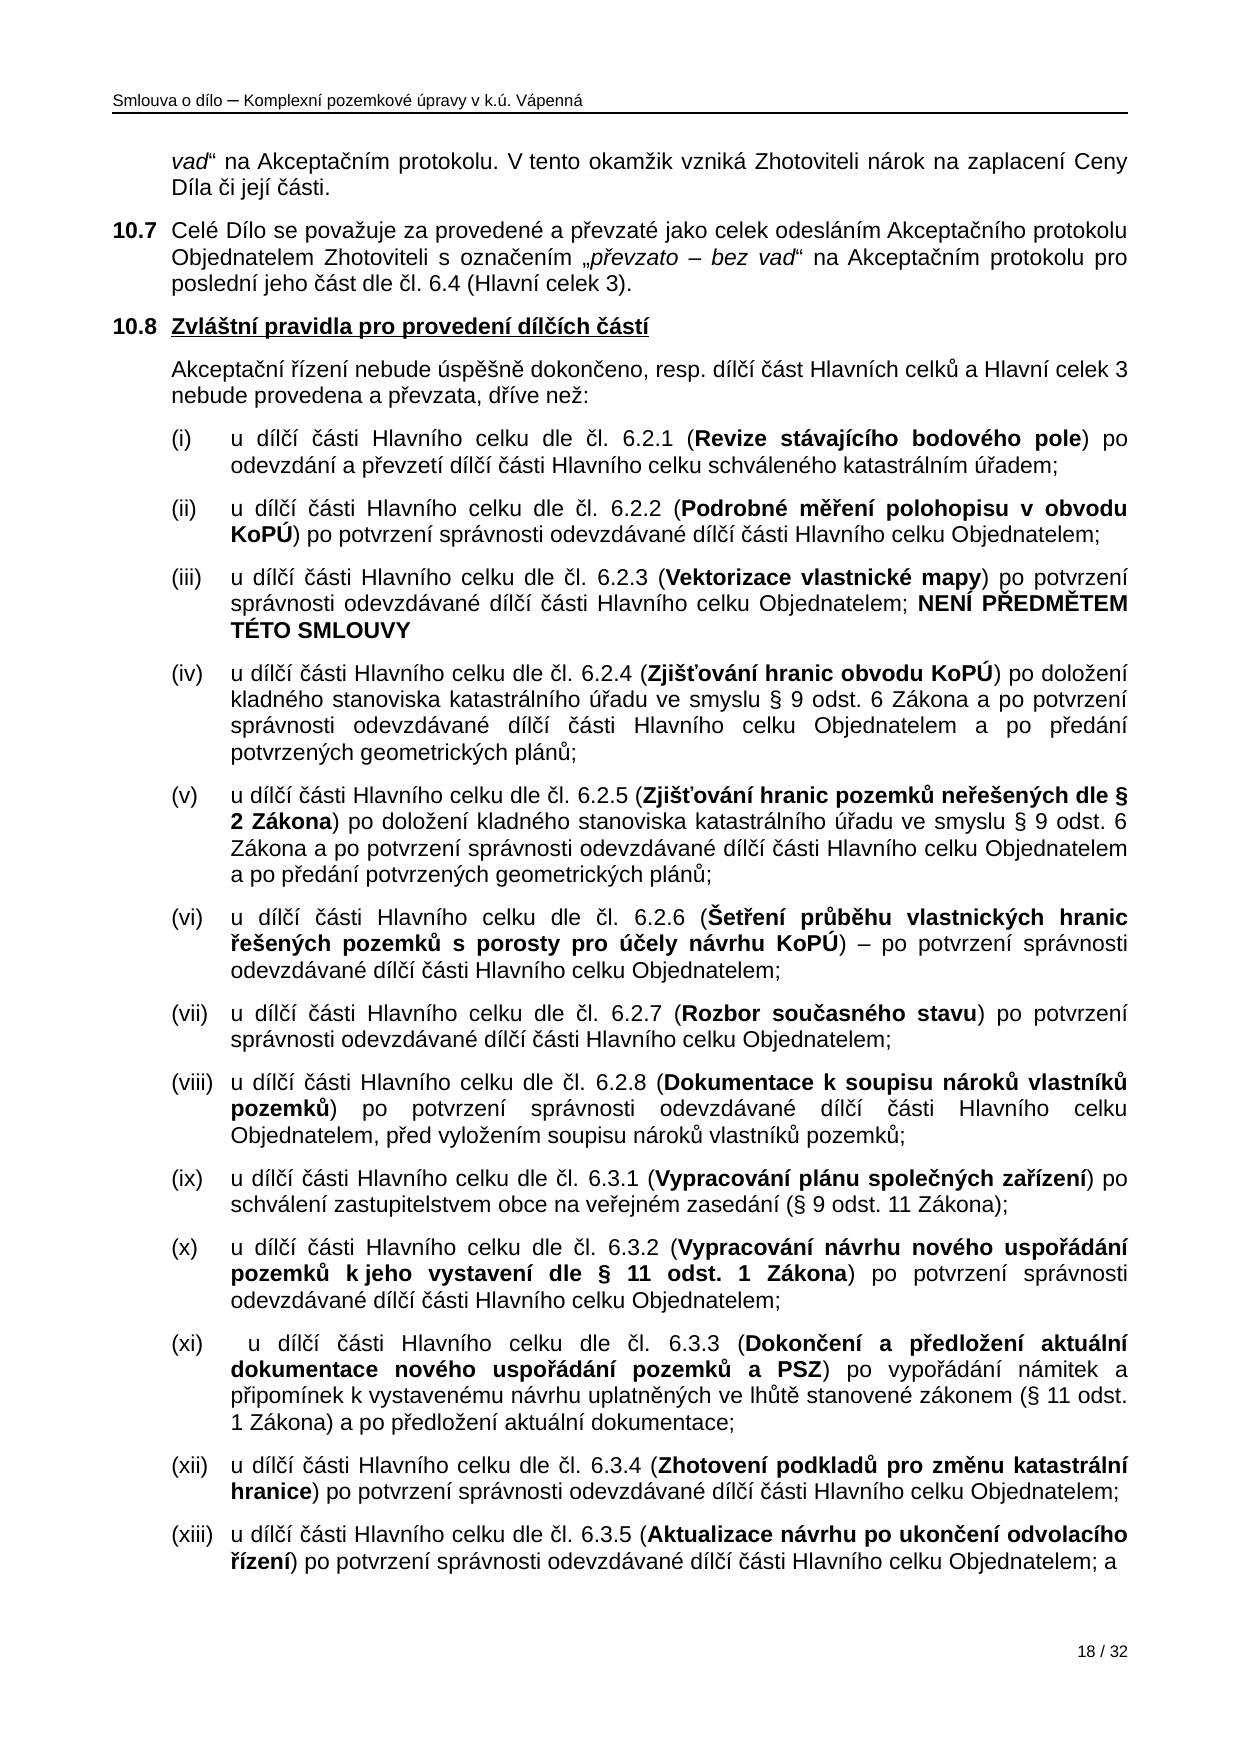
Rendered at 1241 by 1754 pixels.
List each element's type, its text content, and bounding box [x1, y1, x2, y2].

list u dílčí části Hlavního celku dle čl. 6.2.3 (Vektorizace vlastnické mapy) po potvrzení správnosti odevzdávané dílčí části Hlavního celku Objednatelem; NENÍ PŘEDMĚTEM TÉTO SMLOUVY [171, 564, 1128, 643]
list u dílčí části Hlavního celku dle čl. 6.2.5 (Zjišťování hranic pozemků neřešených dle § 2 Zákona) po doložení kladného stanoviska katastrálního úřadu ve smyslu § 9 odst. 6 Zákona a po potvrzení správnosti odevzdávané dílčí části Hlavního celku Objednatelem a po předání potvrzených geometrických plánů; [171, 782, 1128, 887]
list u dílčí části Hlavního celku dle čl. 6.2.7 (Rozbor současného stavu) po potvrzení správnosti odevzdávané dílčí části Hlavního celku Objednatelem; [171, 999, 1128, 1052]
list u dílčí části Hlavního celku dle čl. 6.2.4 (Zjišťování hranic obvodu KoPÚ) po doložení kladného stanoviska katastrálního úřadu ve smyslu § 9 odst. 6 Zákona a po potvrzení správnosti odevzdávané dílčí části Hlavního celku Objednatelem a po předání potvrzených geometrických plánů; [171, 660, 1128, 765]
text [112, 148, 1128, 200]
list u dílčí části Hlavního celku dle čl. 6.3.2 (Vypracování návrhu nového uspořádání pozemků k jeho vystavení dle § 11 odst. 1 Zákona) po potvrzení správnosti odevzdávané dílčí části Hlavního celku Objednatelem; [171, 1234, 1128, 1313]
text Celé Dílo se považuje za provedené a převzaté jako celek odesláním Akceptačního protokolu Objednatelem Zhotoviteli s označením „převzato – bez vad“ na Akceptačním protokolu pro poslední jeho část dle čl. 6.4 (Hlavní celek 3). [112, 217, 1128, 296]
list u dílčí části Hlavního celku dle čl. 6.3.4 (Zhotovení podkladů pro změnu katastrální hranice) po potvrzení správnosti odevzdávané dílčí části Hlavního celku Objednatelem; [171, 1452, 1128, 1504]
list u dílčí části Hlavního celku dle čl. 6.3.5 (Aktualizace návrhu po ukončení odvolacího řízení) po potvrzení správnosti odevzdávané dílčí části Hlavního celku Objednatelem; a [171, 1521, 1128, 1574]
list Akceptační řízení nebude úspěšně dokončeno, resp. dílčí část Hlavních celků a Hlavní celek 3 nebude provedena a převzata, dříve než: [171, 356, 1128, 408]
list u dílčí části Hlavního celku dle čl. 6.2.8 (Dokumentace k soupisu nároků vlastníků pozemků) po potvrzení správnosti odevzdávané dílčí části Hlavního celku Objednatelem, před vyložením soupisu nároků vlastníků pozemků; [171, 1069, 1128, 1148]
list u dílčí části Hlavního celku dle čl. 6.2.6 (Šetření průběhu vlastnických hranic řešených pozemků s porosty pro účely návrhu KoPÚ) – po potvrzení správnosti odevzdávané dílčí části Hlavního celku Objednatelem; [171, 904, 1128, 983]
list u dílčí části Hlavního celku dle čl. 6.2.1 (Revize stávajícího bodového pole) po odevzdání a převzetí dílčí části Hlavního celku schváleného katastrálním úřadem; [171, 425, 1128, 478]
list u dílčí části Hlavního celku dle čl. 6.2.2 (Podrobné měření polohopisu v obvodu KoPÚ) po potvrzení správnosti odevzdávané dílčí části Hlavního celku Objednatelem; [171, 494, 1128, 547]
text Zvláštní pravidla pro provedení dílčích částí [112, 313, 1128, 339]
list u dílčí části Hlavního celku dle čl. 6.3.3 (Dokončení a předložení aktuální dokumentace nového uspořádání pozemků a PSZ) po vypořádání námitek a připomínek k vystavenému návrhu uplatněných ve lhůtě stanovené zákonem (§ 11 odst. 1 Zákona) a po předložení aktuální dokumentace; [171, 1330, 1128, 1435]
list u dílčí části Hlavního celku dle čl. 6.3.1 (Vypracování plánu společných zařízení) po schválení zastupitelstvem obce na veřejném zasedání (§ 9 odst. 11 Zákona); [171, 1165, 1128, 1217]
